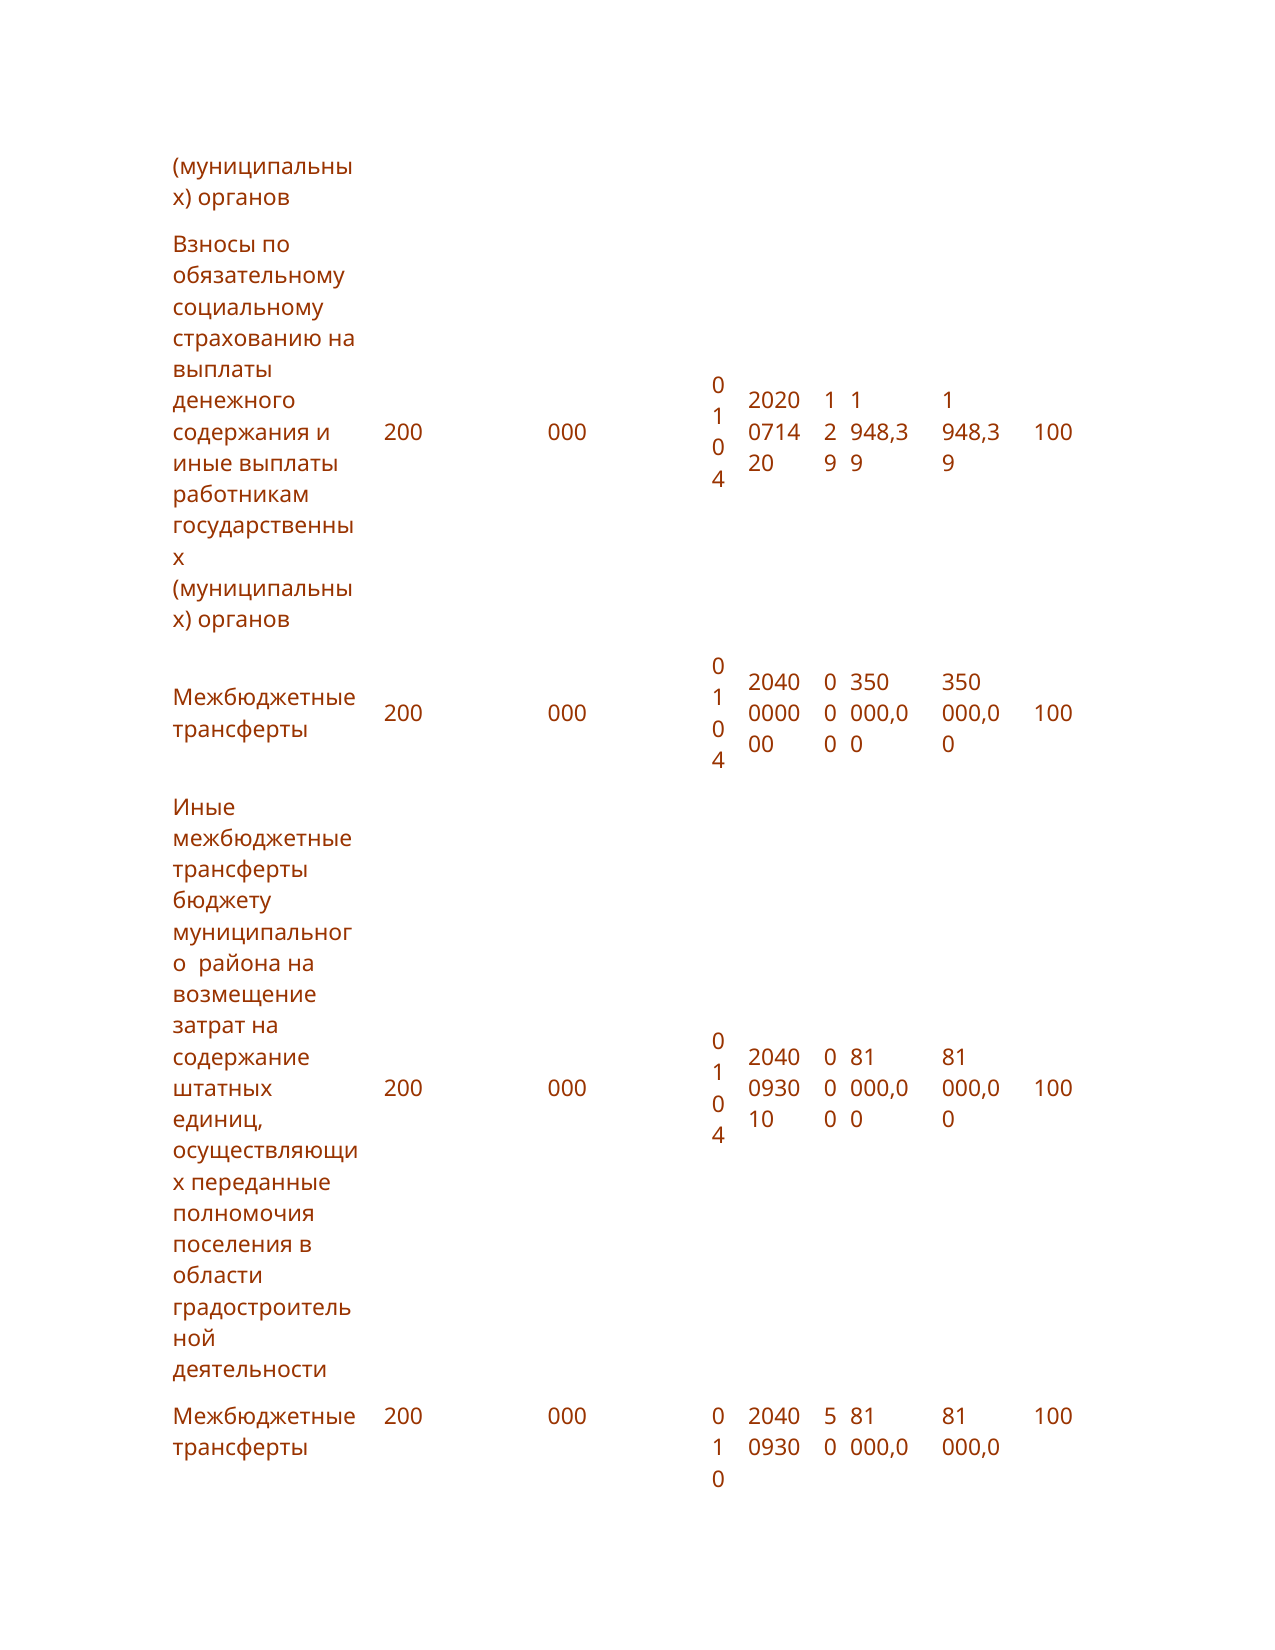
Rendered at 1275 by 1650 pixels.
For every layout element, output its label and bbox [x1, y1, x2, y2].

table_cell [150, 150, 1125, 1494]
